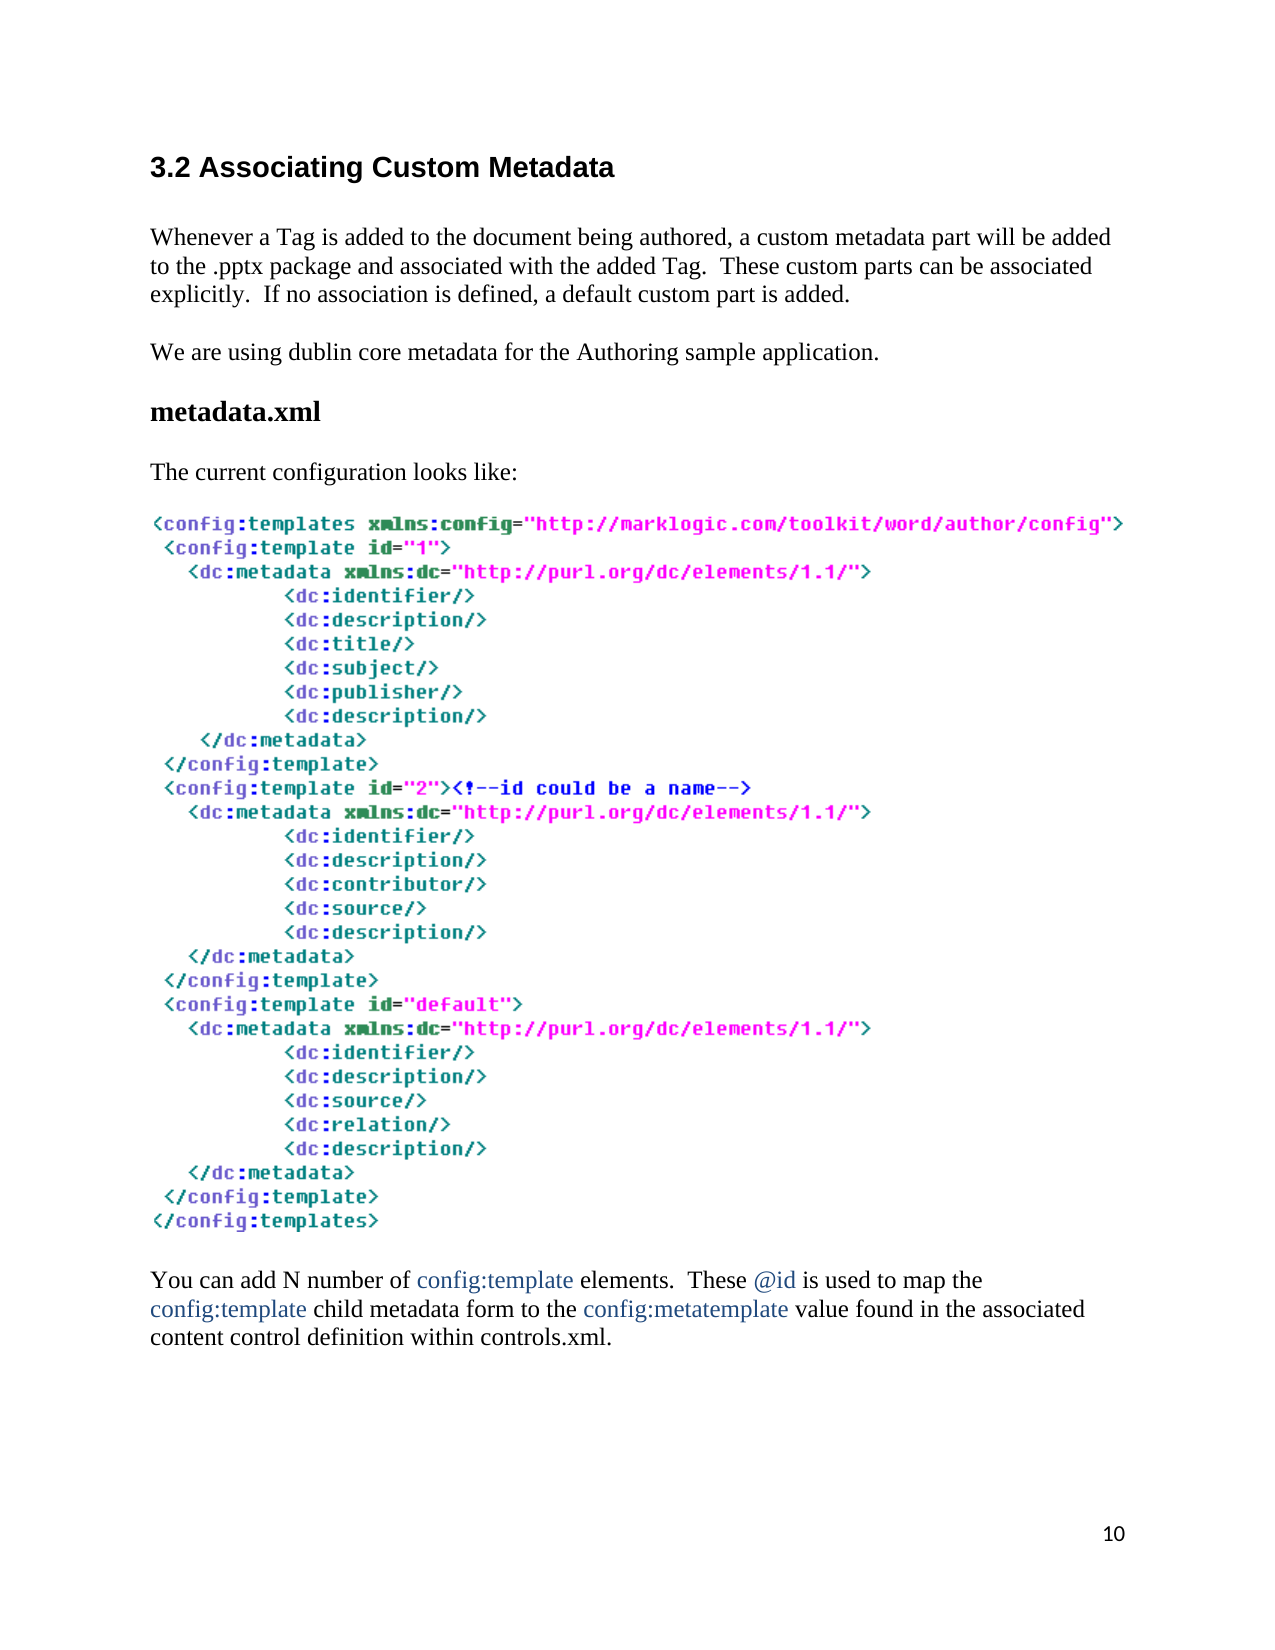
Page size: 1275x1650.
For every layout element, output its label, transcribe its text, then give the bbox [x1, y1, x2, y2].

text Whenever a Tag is added to the document being authored, a custom metadata part will be added to the .pptx package and associated with the added Tag. These custom parts can be associated explicitly. If no association is defined, a default custom part is added. [150, 222, 1125, 308]
subtitle 3.2 Associating Custom Metadata [150, 150, 1125, 183]
text The current configuration looks like: [150, 457, 1125, 486]
text We are using dublin core metadata for the Authoring sample application. [150, 337, 1125, 366]
text You can add N number of config:template elements. These @id is used to map the config:template child metadata form to the config:metatemplate value found in the associated content control definition within controls.xml. [150, 1265, 1125, 1351]
text metadata.xml [150, 394, 1125, 428]
picture [150, 514, 1125, 1232]
